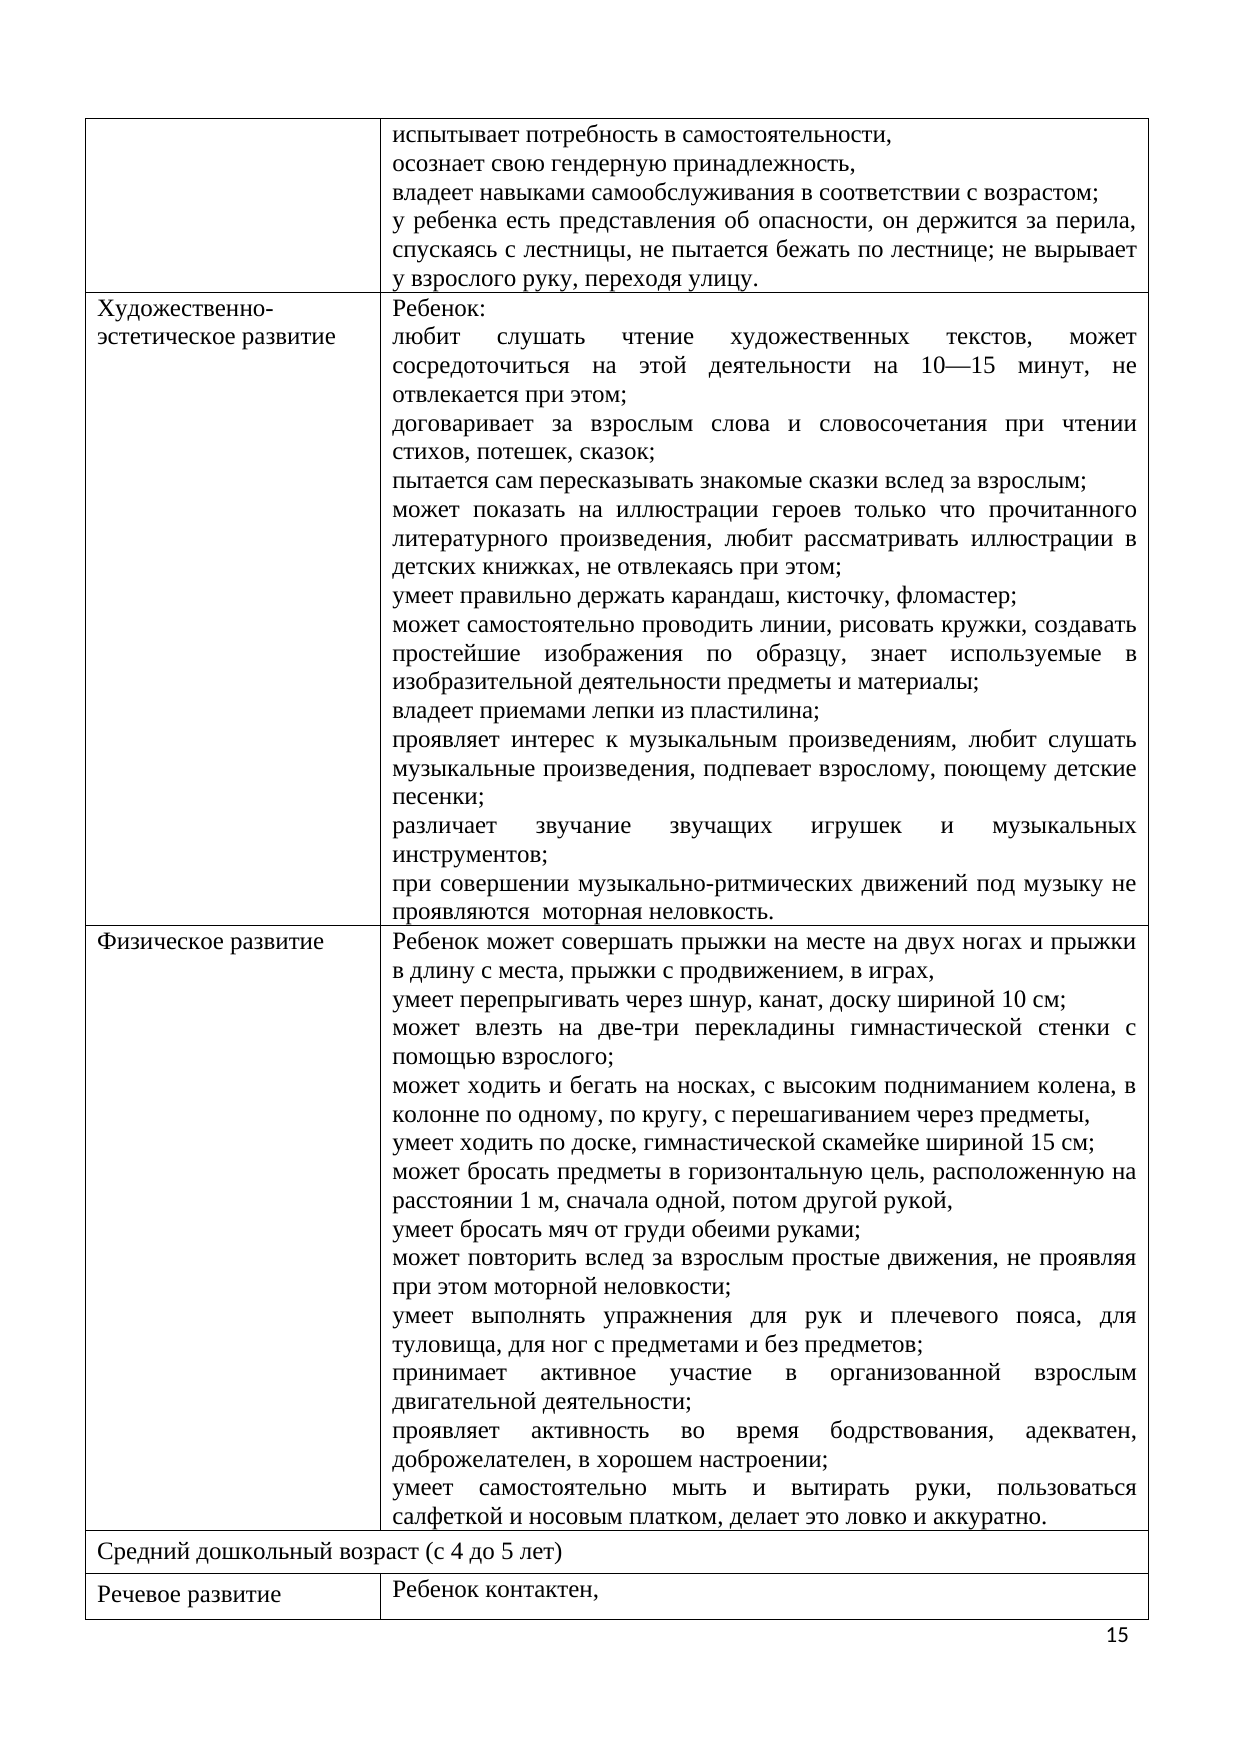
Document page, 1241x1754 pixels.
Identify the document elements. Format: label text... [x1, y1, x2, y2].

table_cell Художественно-эстетическое развитие [86, 293, 380, 925]
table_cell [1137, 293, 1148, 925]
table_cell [86, 119, 380, 292]
table_cell Средний дошкольный возраст (с 4 до 5 лет) [86, 1531, 1148, 1573]
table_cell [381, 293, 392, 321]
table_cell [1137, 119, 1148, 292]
table_cell Физическое развитие [86, 926, 380, 1530]
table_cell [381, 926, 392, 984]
table_cell Речевое развитие [86, 1574, 380, 1619]
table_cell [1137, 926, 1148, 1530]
